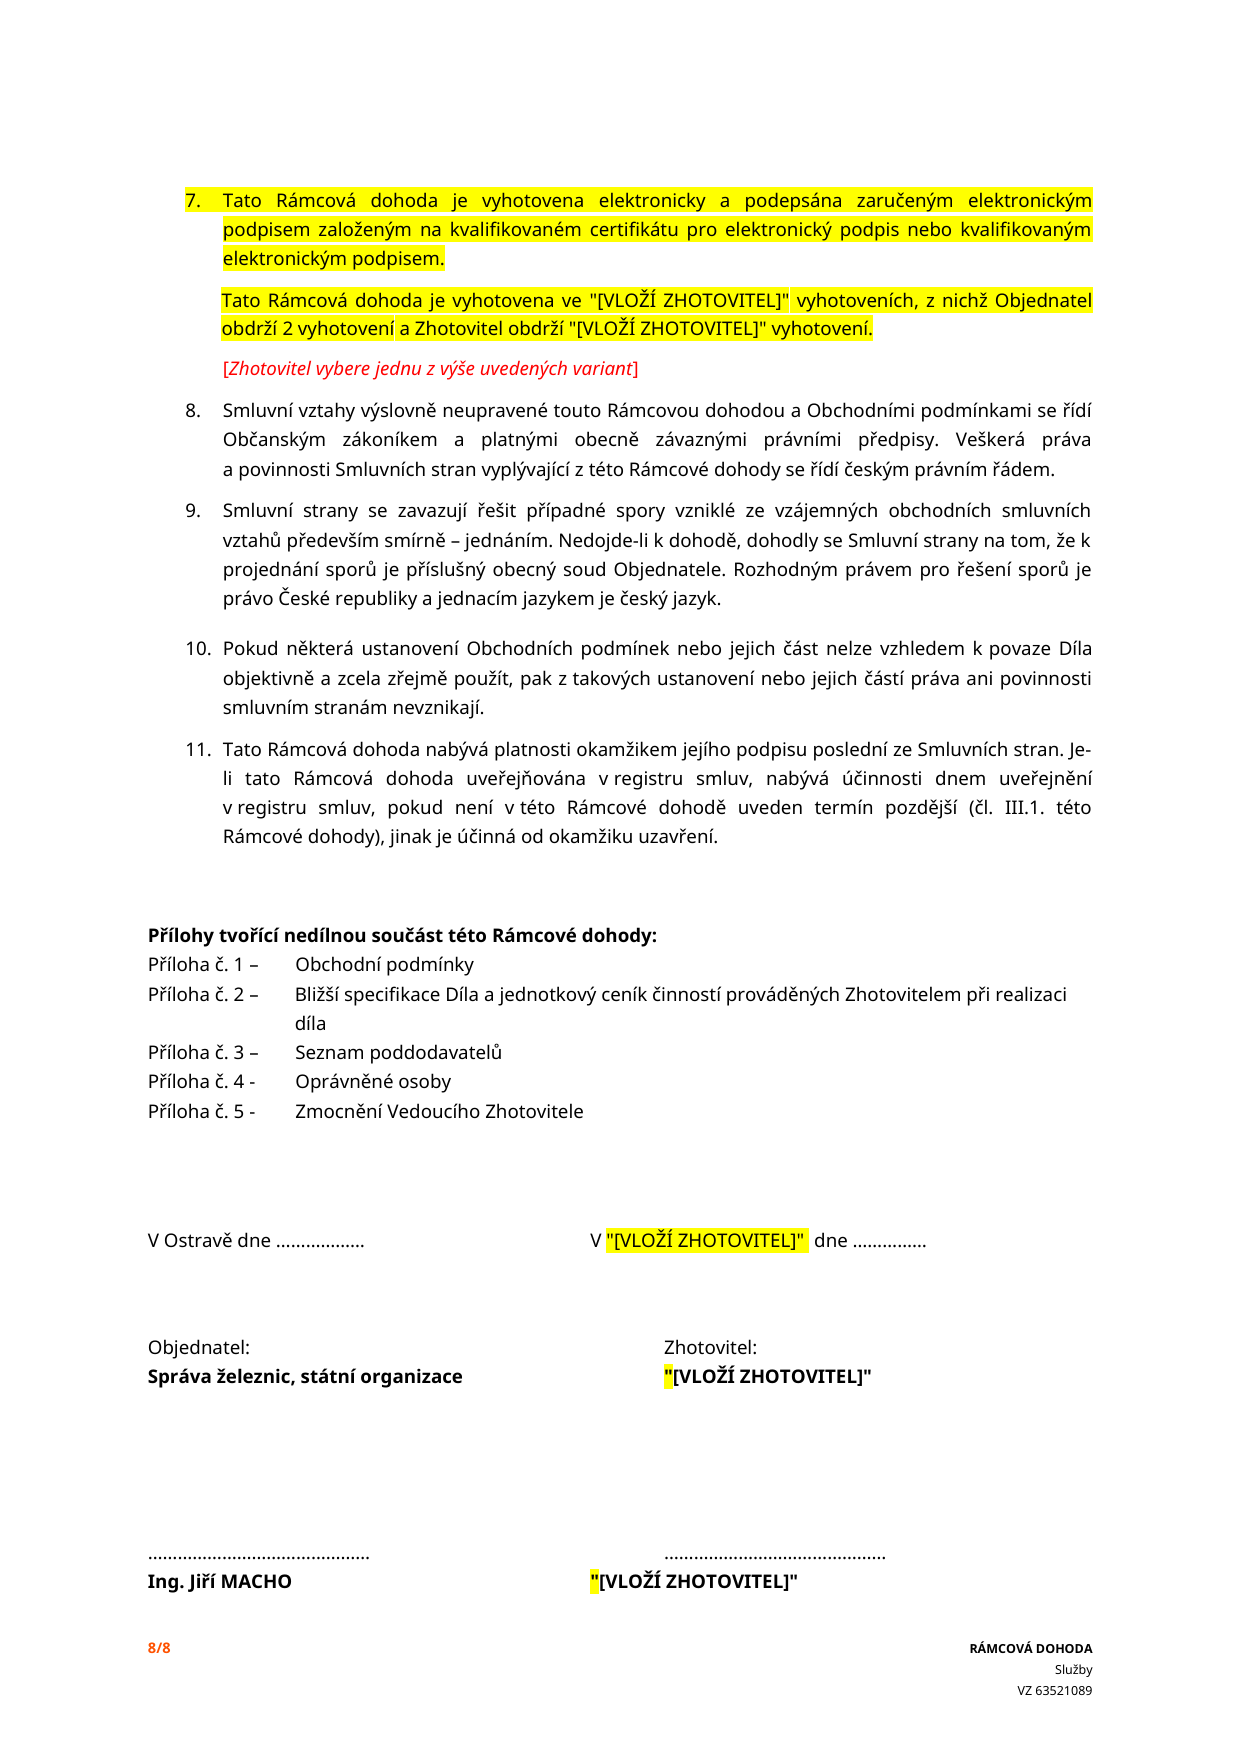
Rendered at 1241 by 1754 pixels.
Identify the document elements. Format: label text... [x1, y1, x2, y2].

text Správa železnic, státní organizace [148, 1364, 664, 1389]
text Příloha č. 4 - Oprávněné osoby [148, 1069, 1095, 1094]
text Ing. Jiří MACHO [148, 1569, 590, 1594]
text Příloha č. 3 – Seznam poddodavatelů [148, 1039, 1095, 1065]
list Tato Rámcová dohoda nabývá platnosti okamžikem jejího podpisu poslední ze Smluvních stran. Je-li tato Rámcová dohoda uveřejňována v registru smluv, nabývá účinnosti dnem uveřejnění v registru smluv, pokud není v této Rámcové dohodě uveden termín pozdější (čl. III.1. této Rámcové dohody), jinak je účinná od okamžiku uzavření. [185, 736, 1093, 849]
text Ing. Jiří MACHO [599, 1569, 1093, 1594]
list Smluvní strany se zavazují řešit případné spory vzniklé ze vzájemných obchodních smluvních vztahů především smírně – jednáním. Nedojde-li k dohodě, dohodly se Smluvní strany na tom, že k projednání sporů je příslušný obecný soud Objednatele. Rozhodným právem pro řešení sporů je právo České republiky a jednacím jazykem je český jazyk. [185, 498, 1093, 611]
text Správa železnic, státní organizace [673, 1364, 1093, 1389]
text [Zhotovitel vybere jednu z výše uvedených variant] [223, 356, 1093, 381]
list Pokud některá ustanovení Obchodních podmínek nebo jejich část nelze vzhledem k povaze Díla objektivně a zcela zřejmě použít, pak z takových ustanovení nebo jejich částí práva ani povinnosti smluvním stranám nevznikají. [185, 636, 1093, 720]
list Tato Rámcová dohoda je vyhotovena elektronicky a podepsána zaručeným elektronickým podpisem založeným na kvalifikovaném certifikátu pro elektronický podpis nebo kvalifikovaným elektronickým podpisem. [185, 212, 1093, 271]
text Příloha č. 1 – Obchodní podmínky [148, 952, 1095, 977]
list Smluvní vztahy výslovně neupravené touto Rámcovou dohodou a Obchodními podmínkami se řídí Občanským zákoníkem a platnými obecně závaznými právními předpisy. Veškerá práva a povinnosti Smluvních stran vyplývající z této Rámcové dohody se řídí českým právním řádem. [185, 397, 1093, 482]
text V Ostravě dne ……………… V dne …………… [809, 1228, 1093, 1253]
text Objednatel: Zhotovitel: [148, 1334, 1093, 1360]
text Příloha č. 2 – Bližší specifikace Díla a jednotkový ceník činností prováděných Zhotovitelem při realizaci díla [148, 981, 1095, 1036]
text ……………………………………… ……………………………………… [148, 1539, 1093, 1565]
text Přílohy tvořící nedílnou součást této Rámcové dohody: [148, 922, 1095, 948]
text Příloha č. 5 - Zmocnění Vedoucího Zhotovitele [148, 1098, 1095, 1123]
text V Ostravě dne ……………… V dne …………… [148, 1228, 606, 1253]
list Tato Rámcová dohoda je vyhotovena ve "[VLOŽÍ ZHOTOVITEL]" vyhotoveních, z nichž Objednatel obdrží 2 vyhotovení a Zhotovitel obdrží "[VLOŽÍ ZHOTOVITEL]" vyhotovení. [221, 287, 1093, 341]
